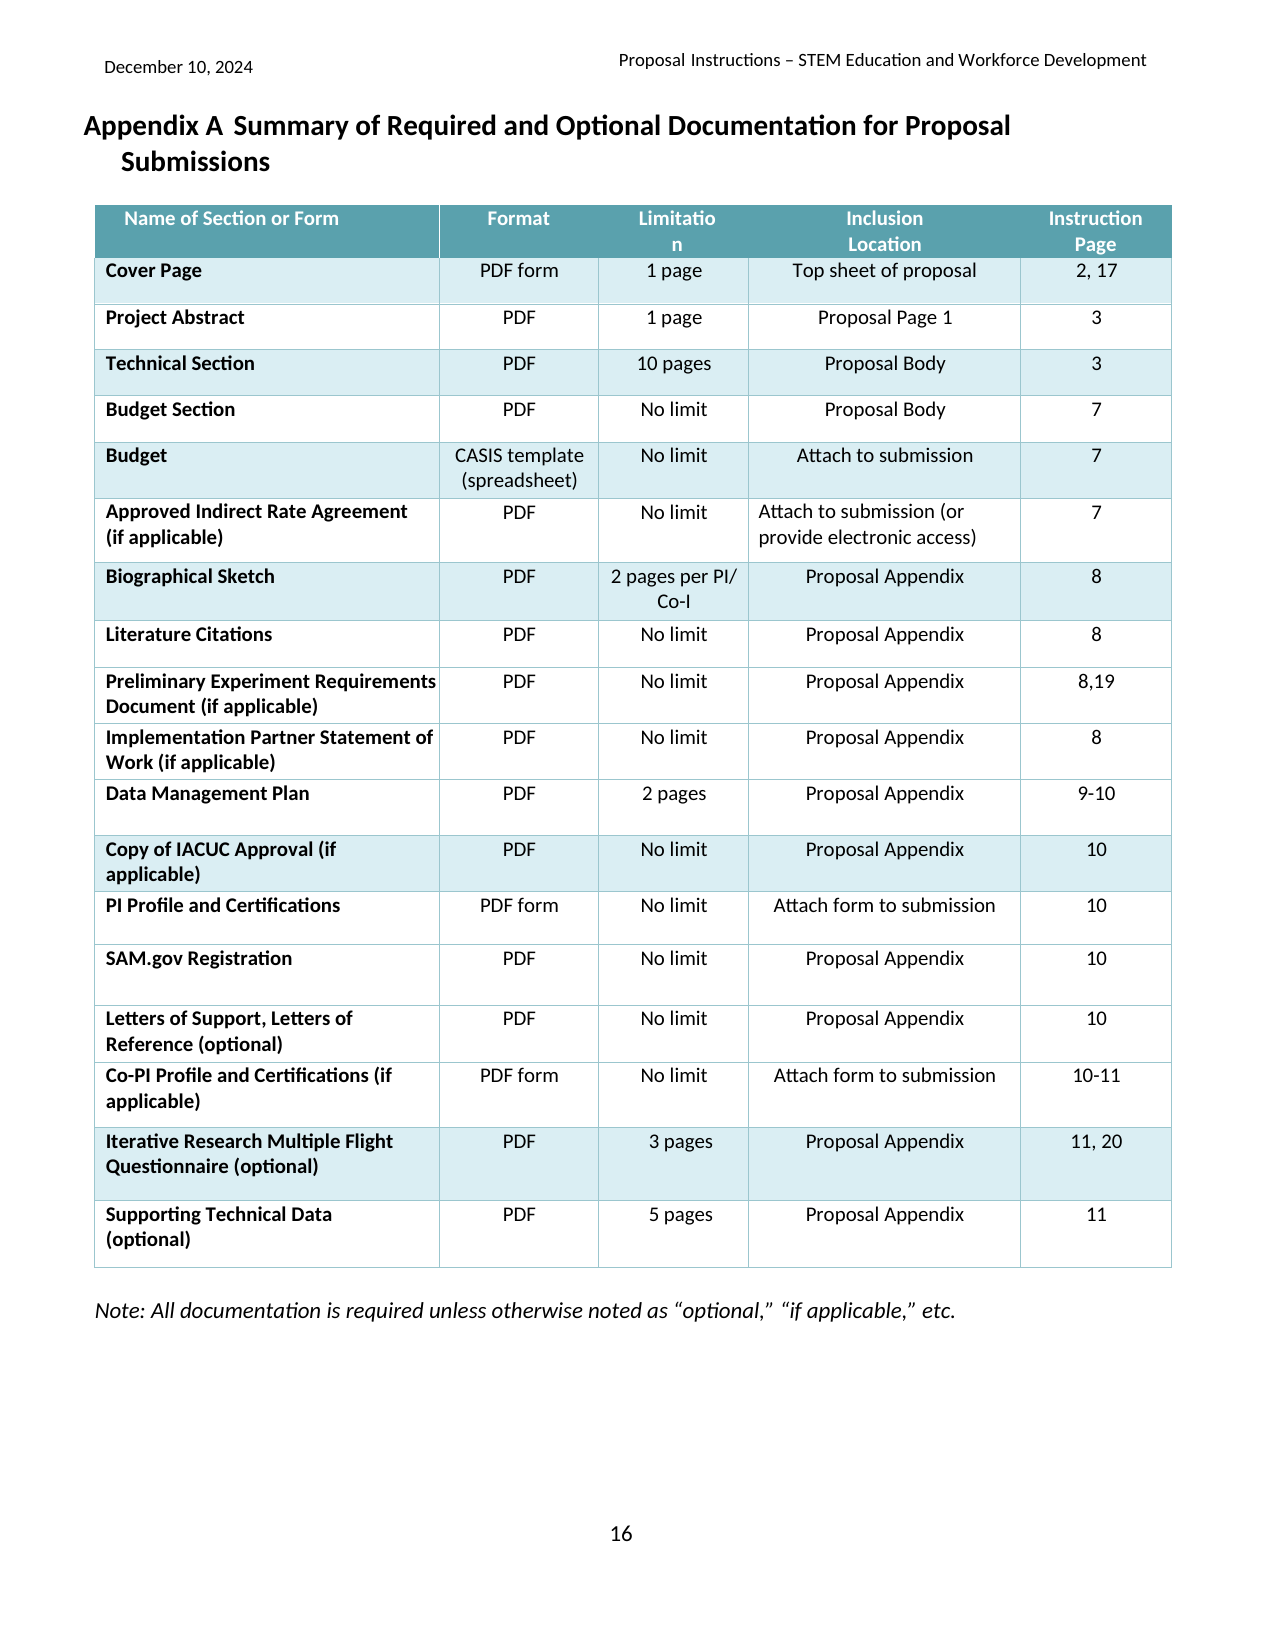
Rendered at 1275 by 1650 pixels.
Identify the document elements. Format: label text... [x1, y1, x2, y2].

table_cell Attach to submission (or provide electronic access) [749, 499, 1020, 562]
table_cell Attach to submission [749, 443, 1020, 498]
table_cell CASIS template (spreadsheet) [440, 443, 598, 498]
table_cell Technical Section [95, 350, 439, 395]
table_cell 3 [1021, 350, 1171, 395]
table_cell 2, 17 [1021, 258, 1171, 303]
table_cell No limit [599, 724, 748, 779]
table_cell 11 [1021, 1201, 1171, 1267]
table_cell 10 [1021, 1006, 1171, 1062]
table_cell PDF [440, 668, 598, 723]
table_header Instruction Page [1021, 205, 1172, 258]
table_cell 1 page [599, 258, 748, 303]
table_cell No limit [599, 396, 748, 442]
table_cell 10 [1021, 892, 1171, 944]
table_cell 10-11 [1021, 1063, 1171, 1127]
table_cell Proposal Appendix [749, 1128, 1020, 1200]
table_cell Proposal Appendix [749, 724, 1020, 779]
table_cell Biographical Sketch [95, 563, 439, 620]
table_cell 10 pages [599, 350, 748, 395]
table_cell No limit [599, 836, 748, 891]
table_cell 10 [1021, 945, 1171, 1004]
table_cell 2 pages per PI/ Co-I [599, 563, 748, 620]
table_cell PDF [440, 305, 598, 349]
table_cell No limit [599, 443, 748, 498]
table_cell PDF form [440, 258, 598, 303]
table_cell Copy of IACUC Approval (if applicable) [95, 836, 439, 891]
table_cell Supporting Technical Data (optional) [95, 1201, 439, 1267]
table_header Inclusion Location [749, 205, 1021, 258]
table_cell PDF form [440, 1063, 598, 1127]
table_cell PDF [440, 396, 598, 442]
table_cell Proposal Appendix [749, 621, 1020, 667]
table_cell Proposal Body [749, 396, 1020, 442]
table_cell Co-PI Profile and Certifications (if applicable) [95, 1063, 439, 1127]
table_cell 7 [1021, 396, 1171, 442]
table_cell Proposal Appendix [749, 945, 1020, 1004]
table_cell PDF [440, 1006, 598, 1062]
table_cell Approved Indirect Rate Agreement (if applicable) [95, 499, 439, 562]
table_cell Proposal Body [749, 350, 1020, 395]
table_cell Proposal Appendix [749, 1201, 1020, 1267]
table_cell 3 pages [599, 1128, 748, 1200]
table_cell No limit [599, 1006, 748, 1062]
table_cell Preliminary Experiment Requirements Document (if applicable) [95, 668, 439, 723]
table_cell 3 [1021, 305, 1171, 349]
table_header Name of Section or Form [95, 205, 439, 258]
table_cell 5 pages [599, 1201, 748, 1267]
table_cell 8 [1021, 563, 1171, 620]
table_cell No limit [599, 892, 748, 944]
table_cell 8 [1021, 621, 1171, 667]
table_cell Cover Page [95, 258, 439, 303]
table_cell Proposal Page 1 [749, 305, 1020, 349]
table_cell PDF [440, 563, 598, 620]
table_cell 1 page [599, 305, 748, 349]
table_cell No limit [599, 1063, 748, 1127]
table_cell PDF [440, 945, 598, 1004]
table_cell No limit [599, 499, 748, 562]
text Summary of Required and Optional Documentation for Proposal Submissions [83, 107, 1158, 178]
table_cell Implementation Partner Statement of Work (if applicable) [95, 724, 439, 779]
table_cell Budget [95, 443, 439, 498]
table_cell Letters of Support, Letters of Reference (optional) [95, 1006, 439, 1062]
table_cell No limit [599, 945, 748, 1004]
table_cell 10 [1021, 836, 1171, 891]
table_cell Proposal Appendix [749, 1006, 1020, 1062]
table_cell Iterative Research Multiple Flight Questionnaire (optional) [95, 1128, 439, 1200]
table_cell Proposal Appendix [749, 836, 1020, 891]
table_cell PDF [440, 621, 598, 667]
table_header Format [440, 205, 599, 258]
table_cell 7 [1021, 443, 1171, 498]
table_cell 7 [1021, 499, 1171, 562]
table_cell PDF [440, 780, 598, 835]
table_cell PDF [440, 1201, 598, 1267]
table_cell 8,19 [1021, 668, 1171, 723]
table_cell PDF [440, 350, 598, 395]
table_cell 8 [1021, 724, 1171, 779]
table_cell PDF [440, 1128, 598, 1200]
table_cell No limit [599, 668, 748, 723]
table_cell SAM.gov Registration [95, 945, 439, 1004]
table_cell Project Abstract [95, 305, 439, 349]
table_cell Proposal Appendix [749, 563, 1020, 620]
table_cell 9-10 [1021, 780, 1171, 835]
table_cell PDF [440, 499, 598, 562]
table_cell Literature Citations [95, 621, 439, 667]
table_cell 11, 20 [1021, 1128, 1171, 1200]
table_cell PDF [440, 836, 598, 891]
table_cell Top sheet of proposal [749, 258, 1020, 303]
table_cell Proposal Appendix [749, 780, 1020, 835]
table_cell 2 pages [599, 780, 748, 835]
text Note: All documentation is required unless otherwise noted as “optional,” “if applicable,” etc. [94, 1296, 1158, 1324]
table_cell Attach form to submission [749, 1063, 1020, 1127]
table_cell PDF form [440, 892, 598, 944]
table_cell Attach form to submission [749, 892, 1020, 944]
table_cell Proposal Appendix [749, 668, 1020, 723]
table_cell Budget Section [95, 396, 439, 442]
table_cell PDF [440, 724, 598, 779]
table_cell No limit [599, 621, 748, 667]
table_cell Data Management Plan [95, 780, 439, 835]
table_cell PI Profile and Certifications [95, 892, 439, 944]
table_header Limitation [599, 205, 749, 258]
